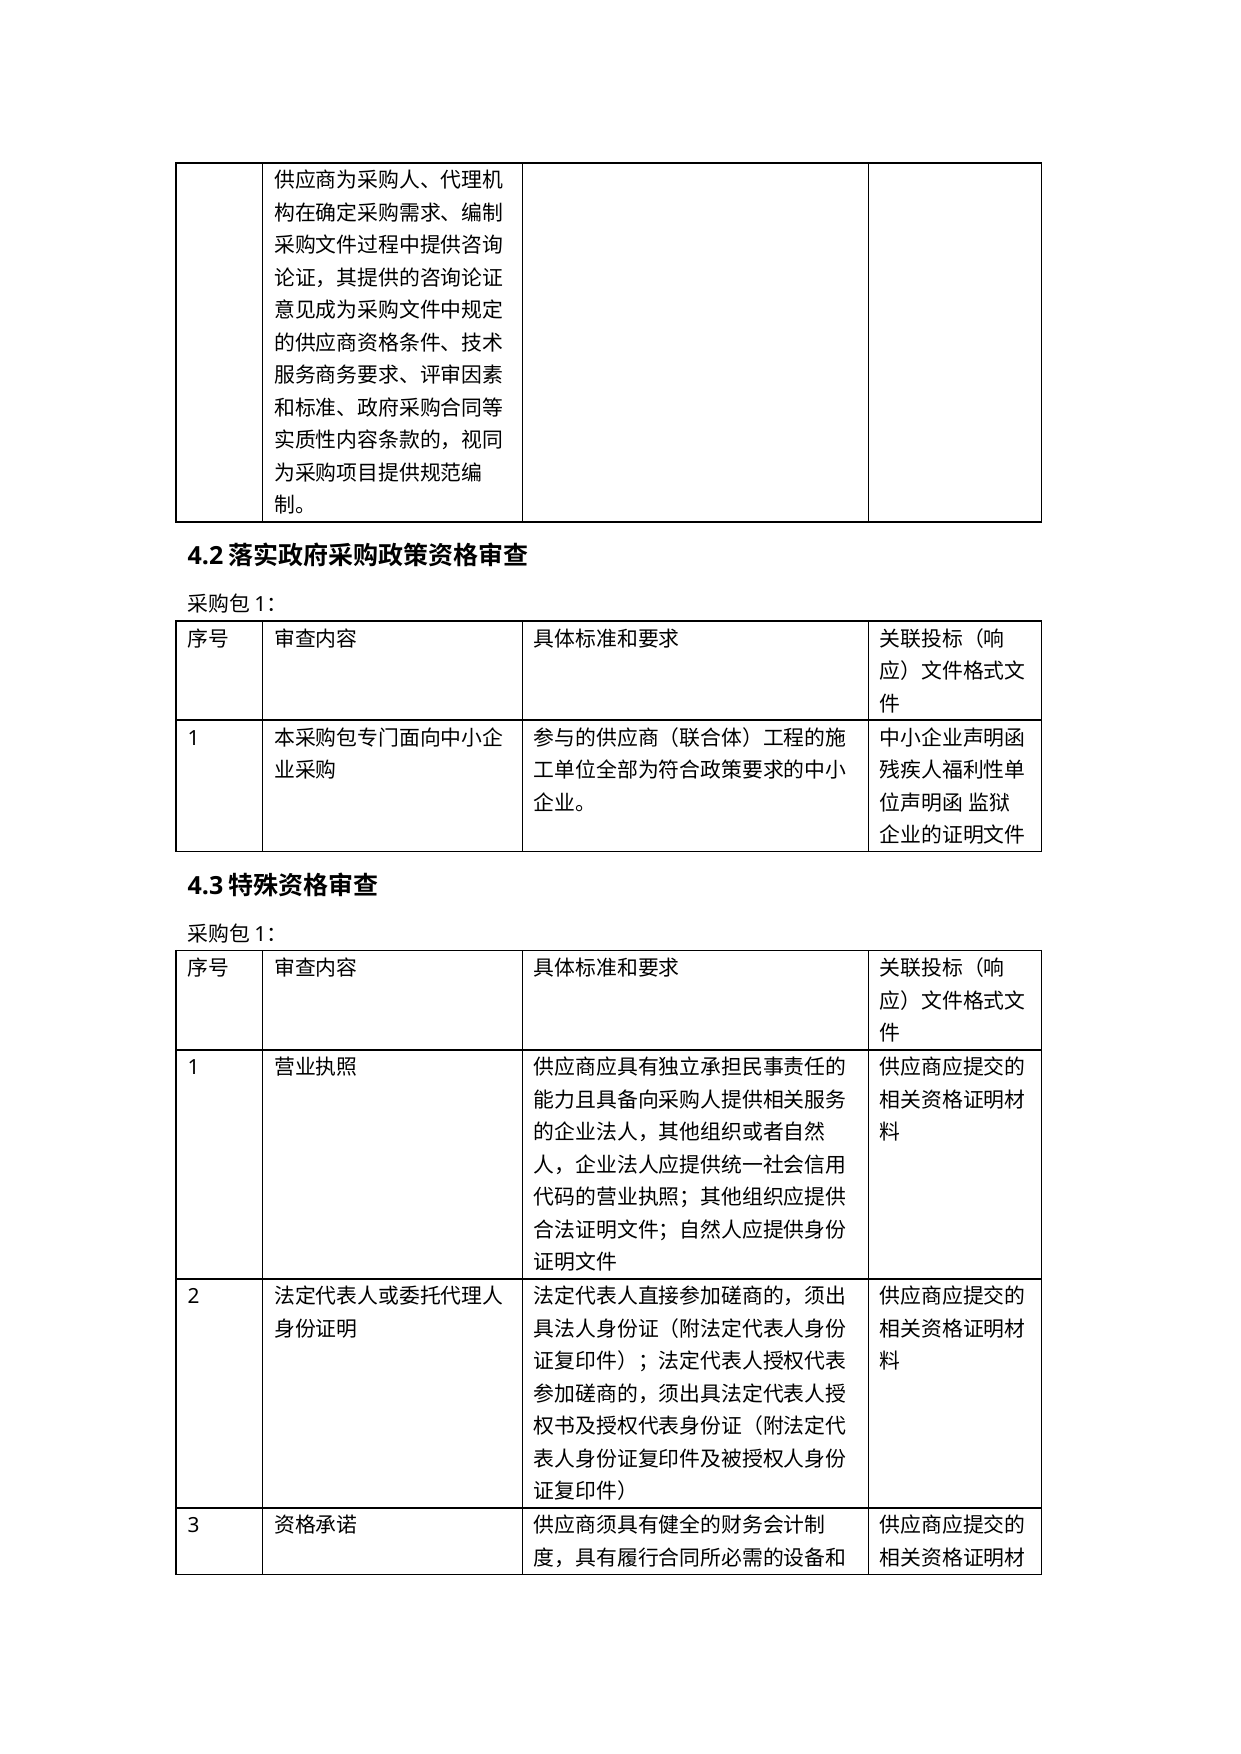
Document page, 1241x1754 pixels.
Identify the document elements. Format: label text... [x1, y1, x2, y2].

table_cell 供应商应具有独立承担民事责任的能力且具备向采购人提供相关服务的企业法人，其他组织或者自然人，企业法人应提供统一社会信用代码的营业执照；其他组织应提供合法证明文件；自然人应提供身份证明文件 [523, 1051, 868, 1278]
text 采购包1： [187, 588, 1053, 620]
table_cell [523, 1509, 868, 1573]
table_header 审查内容 [263, 622, 522, 719]
table_cell 3 [177, 164, 262, 521]
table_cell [523, 164, 868, 521]
table_cell 供应商应提交的相关资格证明材料 [869, 1280, 1041, 1507]
table_cell 法定代表人或委托代理人身份证明 [263, 1280, 522, 1507]
text 4.2落实政府采购政策资格审查 [187, 523, 1053, 588]
table_cell 营业执照 [263, 1051, 522, 1278]
table_header 关联投标（响应）文件格式文件 [869, 622, 1041, 719]
table_cell 3 [177, 1509, 262, 1573]
table_cell 资格承诺 [263, 1509, 522, 1573]
table_cell 法定代表人直接参加磋商的，须出具法人身份证（附法定代表人身份证复印件）；法定代表人授权代表参加磋商的，须出具法定代表人授权书及授权代表身份证（附法定代表人身份证复印件及被授权人身份证复印件） [523, 1280, 868, 1507]
text 采购包1： [187, 917, 1053, 950]
table_cell 供应商应提交的相关资格证明材料 [869, 1509, 1041, 1573]
table_cell 1 [177, 1051, 262, 1278]
table_header 具体标准和要求 [523, 951, 868, 1049]
table_header 关联投标（响应）文件格式文件 [869, 951, 1041, 1049]
table_header 审查内容 [263, 951, 522, 1049]
table_cell 本采购包专门面向中小企业采购 [263, 721, 522, 851]
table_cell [263, 164, 522, 521]
table_cell 中小企业声明函 残疾人福利性单位声明函 监狱企业的证明文件 [869, 721, 1041, 851]
table_cell 供应商应提交的相关资格证明材料 [869, 1051, 1041, 1278]
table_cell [869, 164, 1041, 521]
table_cell 1 [177, 721, 262, 851]
table_cell 参与的供应商（联合体）工程的施工单位全部为符合政策要求的中小企业。 [523, 721, 868, 851]
table_header 具体标准和要求 [523, 622, 868, 719]
table_header 序号 [177, 951, 262, 1049]
table_header 序号 [177, 622, 262, 719]
table_cell 2 [177, 1280, 262, 1507]
text 4.3特殊资格审查 [187, 852, 1053, 917]
